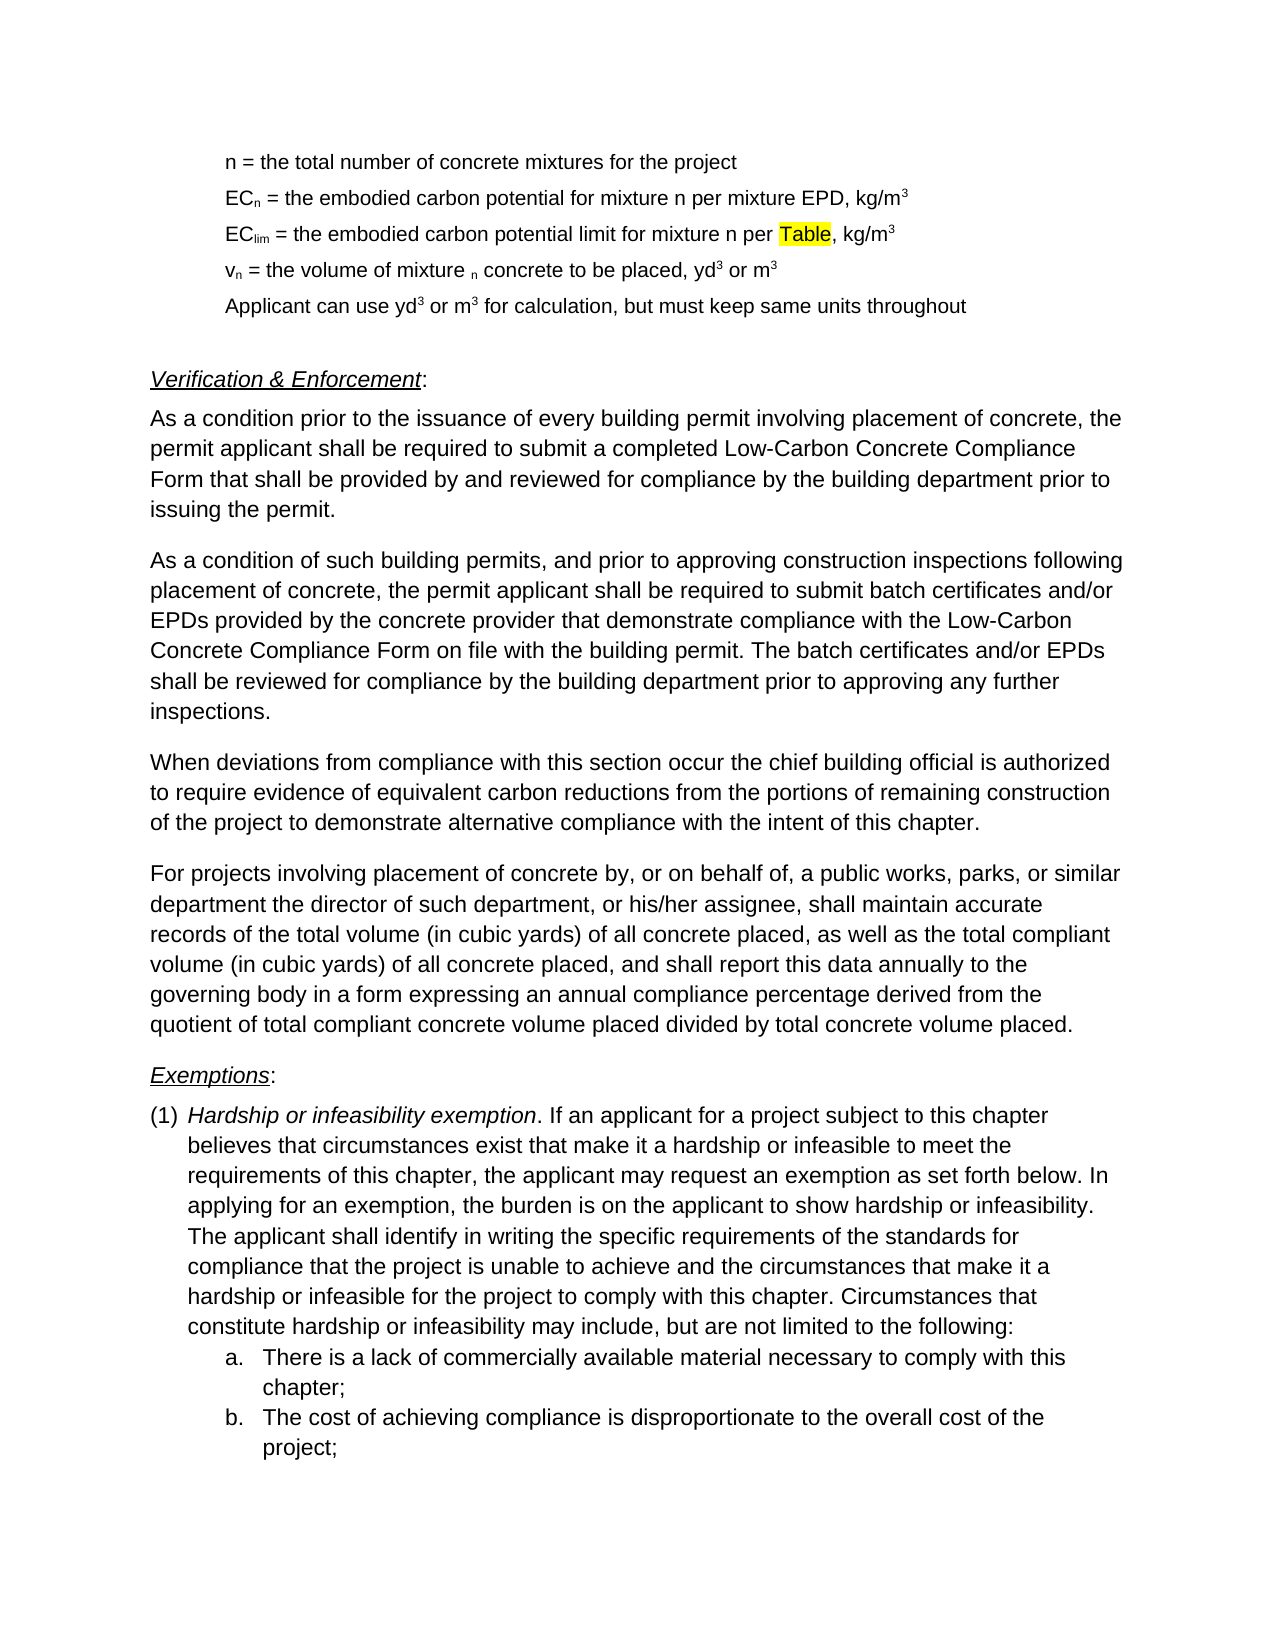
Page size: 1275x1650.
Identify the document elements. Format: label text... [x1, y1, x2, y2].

list The cost of achieving compliance is disproportionate to the overall cost of the project; [225, 1404, 1125, 1461]
text As a condition of such building permits, and prior to approving construction inspections following placement of concrete, the permit applicant shall be required to submit batch certificates and/or EPDs provided by the concrete provider that demonstrate compliance with the Low-Carbon Concrete Compliance Form on file with the building permit. The batch certificates and/or EPDs shall be reviewed for compliance by the building department prior to approving any further inspections. [150, 547, 1125, 724]
text As a condition prior to the issuance of every building permit involving placement of concrete, the permit applicant shall be required to submit a completed Low-Carbon Concrete Compliance Form that shall be provided by and reviewed for compliance by the building department prior to issuing the permit. [150, 405, 1125, 522]
text Verification & Enforcement: [150, 366, 1125, 392]
text EClim = the embodied carbon potential limit for mixture n per Table, kg/m3 [831, 222, 1125, 246]
list There is a lack of commercially available material necessary to comply with this chapter; [225, 1343, 1125, 1400]
text vn = the volume of mixture n concrete to be placed, yd3 or m3 [225, 258, 1125, 282]
text EClim = the embodied carbon potential limit for mixture n per Table, kg/m3 [225, 222, 779, 246]
text ECn = the embodied carbon potential for mixture n per mixture EPD, kg/m3 [225, 186, 1125, 210]
text Applicant can use yd3 or m3 for calculation, but must keep same units throughout [225, 294, 1125, 318]
list Hardship or infeasibility exemption. If an applicant for a project subject to this chapter believes that circumstances exist that make it a hardship or infeasible to meet the requirements of this chapter, the applicant may request an exemption as set forth below. In applying for an exemption, the burden is on the applicant to show hardship or infeasibility. The applicant shall identify in writing the specific requirements of the standards for compliance that the project is unable to achieve and the circumstances that make it a hardship or infeasible for the project to comply with this chapter. Circumstances that constitute hardship or infeasibility may include, but are not limited to the following: [150, 1102, 1125, 1340]
text n = the total number of concrete mixtures for the project [225, 150, 1125, 174]
text When deviations from compliance with this section occur the chief building official is authorized to require evidence of equivalent carbon reductions from the portions of remaining construction of the project to demonstrate alternative compliance with the intent of this chapter. [150, 749, 1125, 836]
text For projects involving placement of concrete by, or on behalf of, a public works, parks, or similar department the director of such department, or his/her assignee, shall maintain accurate records of the total volume (in cubic yards) of all concrete placed, as well as the total compliant volume (in cubic yards) of all concrete placed, and shall report this data annually to the governing body in a form expressing an annual compliance percentage derived from the quotient of total compliant concrete volume placed divided by total concrete volume placed. [150, 860, 1125, 1038]
text Exemptions: [150, 1062, 1125, 1089]
